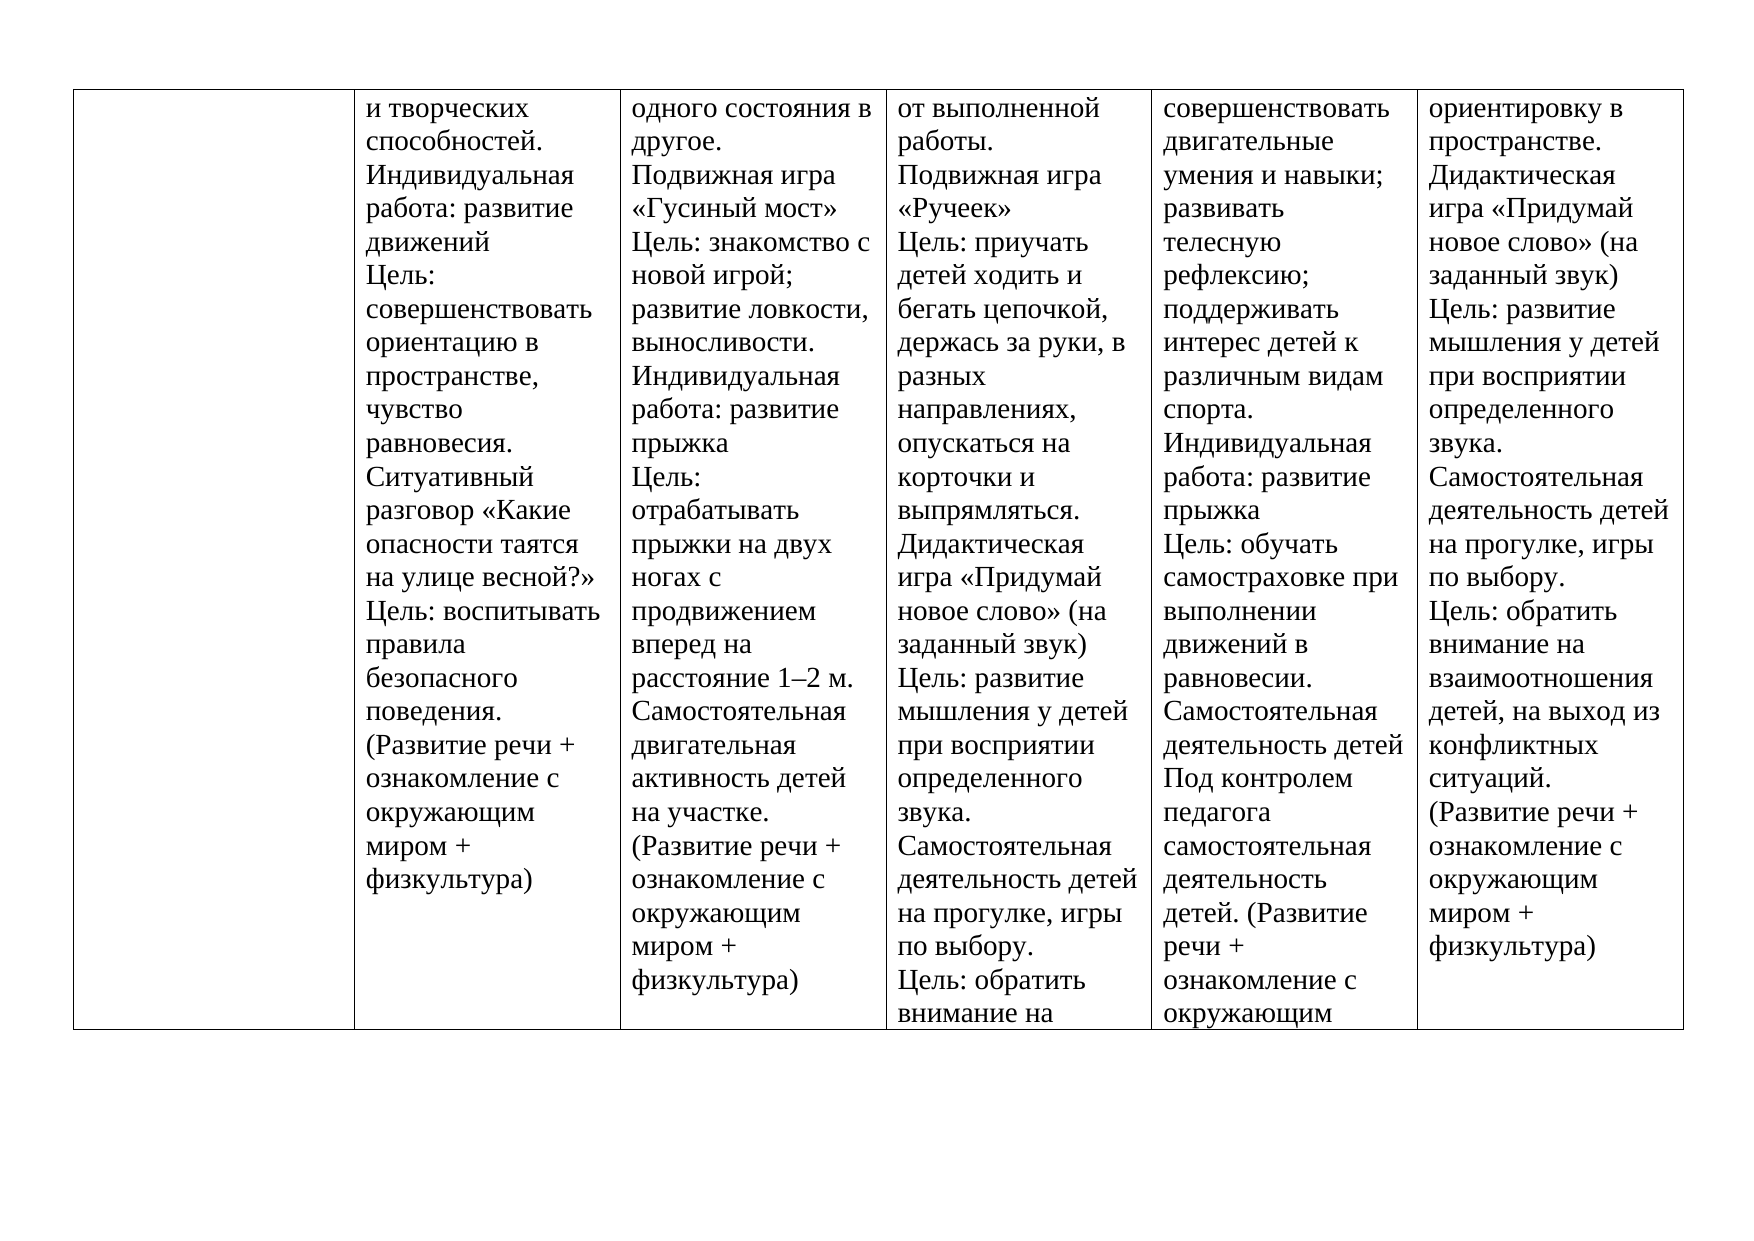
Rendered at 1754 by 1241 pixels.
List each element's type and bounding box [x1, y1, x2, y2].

table_cell [1152, 90, 1417, 1029]
table_cell [887, 90, 1151, 1029]
table_cell [1418, 90, 1683, 1029]
table_cell [355, 90, 620, 1029]
table_cell [621, 90, 886, 1029]
table_cell [74, 90, 354, 1029]
